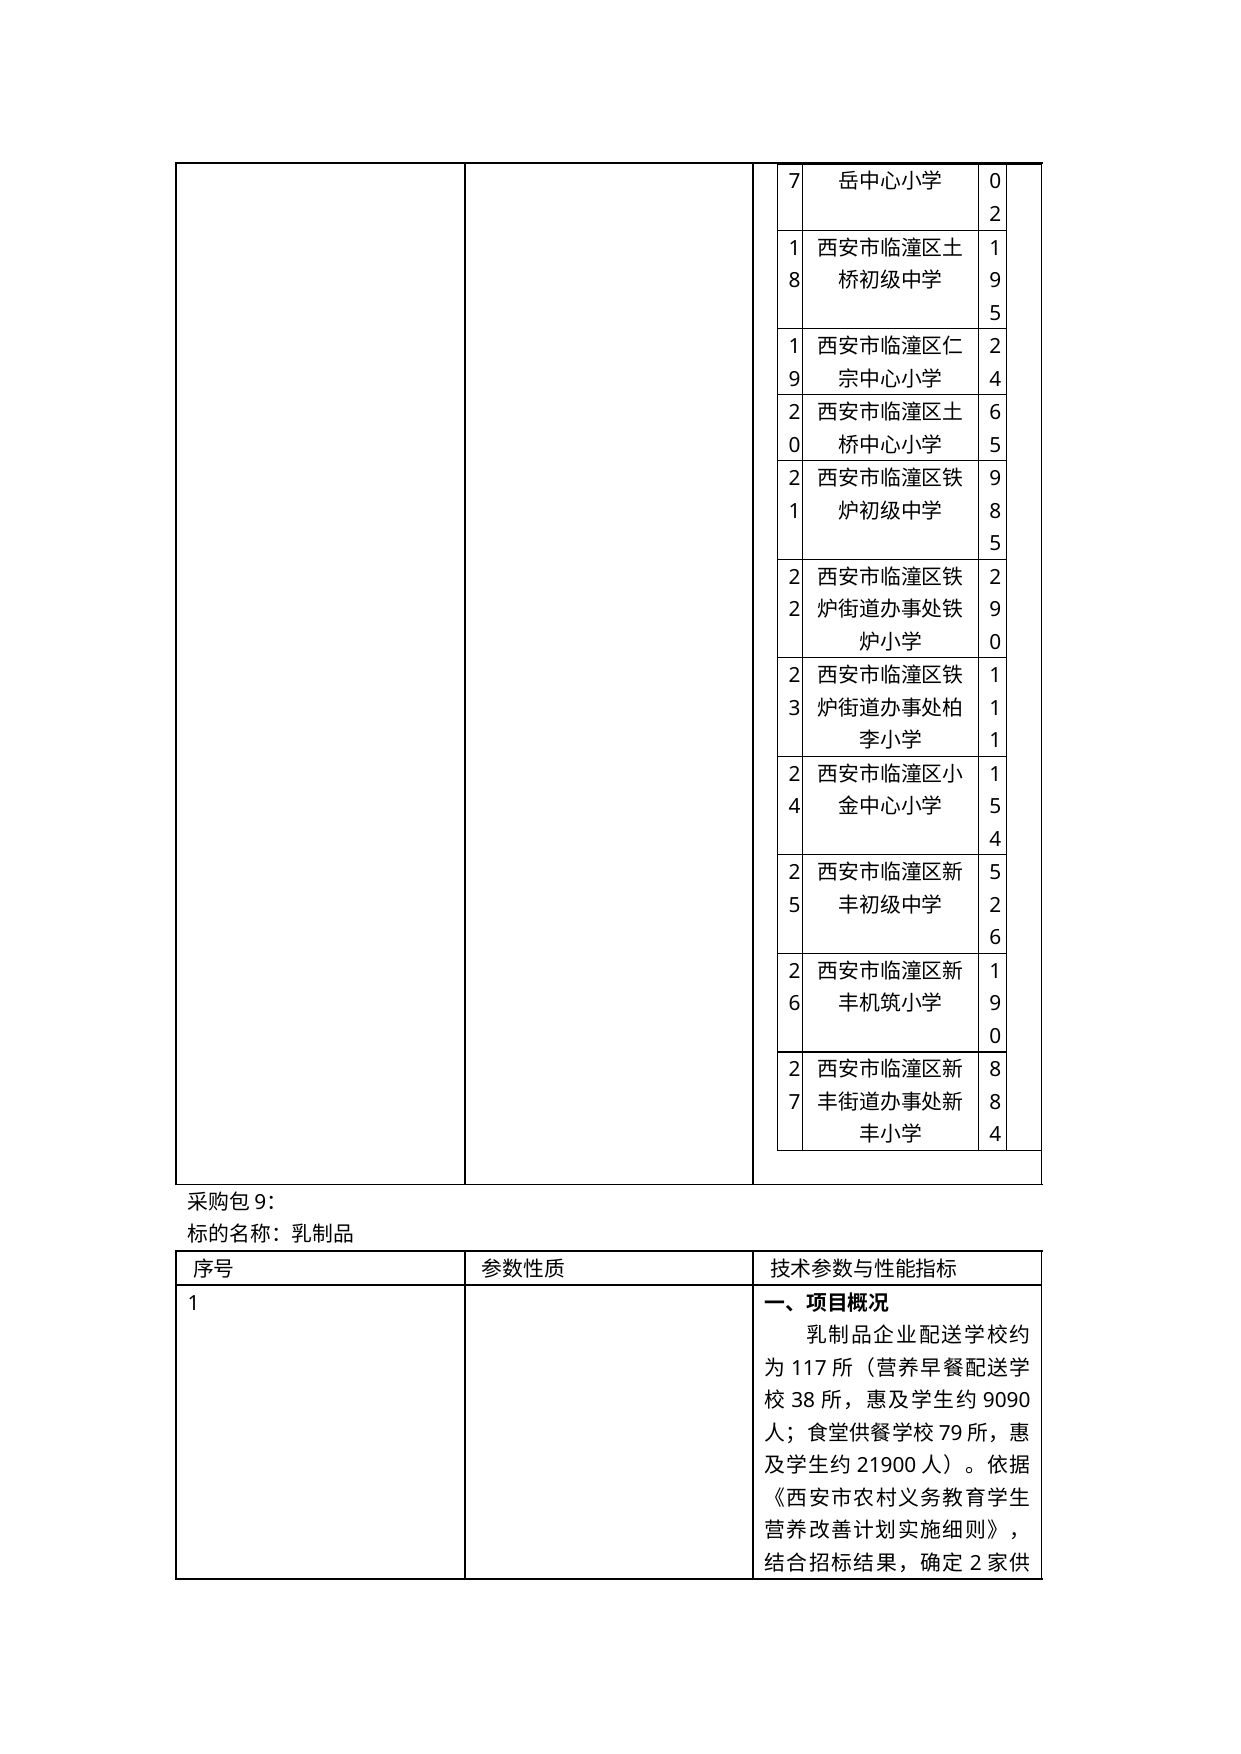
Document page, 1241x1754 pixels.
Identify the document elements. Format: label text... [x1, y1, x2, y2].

text 标的名称：乳制品 [187, 1218, 1053, 1250]
table_cell 3 [177, 164, 464, 1183]
table_cell 1 [177, 1286, 464, 1578]
table_cell [466, 164, 752, 1183]
table_cell 2025-2026学年营养改善计划肉蛋项目供应学校 [754, 164, 1041, 1183]
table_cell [754, 1286, 1041, 1578]
table_cell [466, 1286, 752, 1578]
table_header 参数性质 [466, 1252, 752, 1284]
table_header 序号 [177, 1252, 464, 1284]
table_header 技术参数与性能指标 [754, 1252, 1041, 1284]
text 采购包9： [187, 1185, 1053, 1218]
